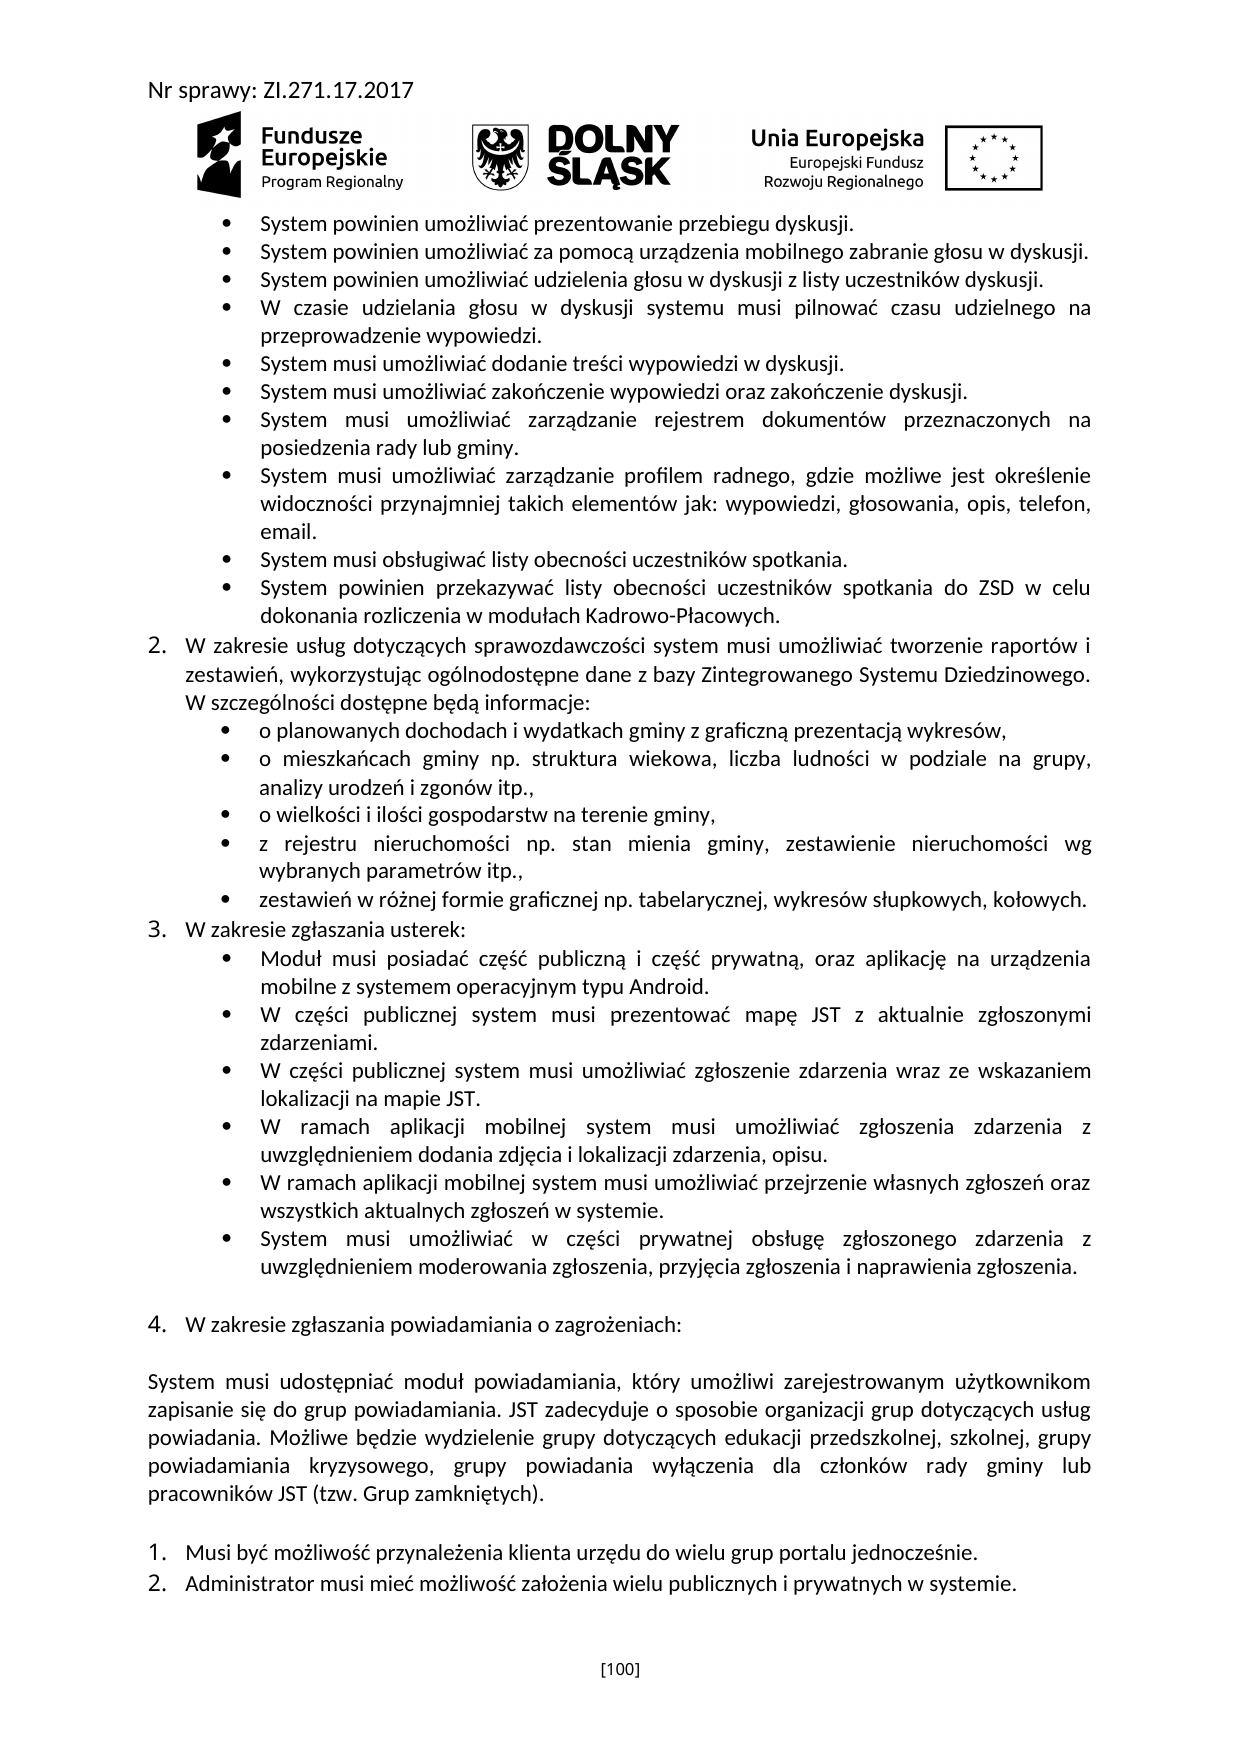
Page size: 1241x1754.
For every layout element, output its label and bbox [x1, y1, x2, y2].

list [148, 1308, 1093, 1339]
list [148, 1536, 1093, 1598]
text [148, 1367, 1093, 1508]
picture [197, 104, 1043, 209]
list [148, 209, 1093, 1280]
